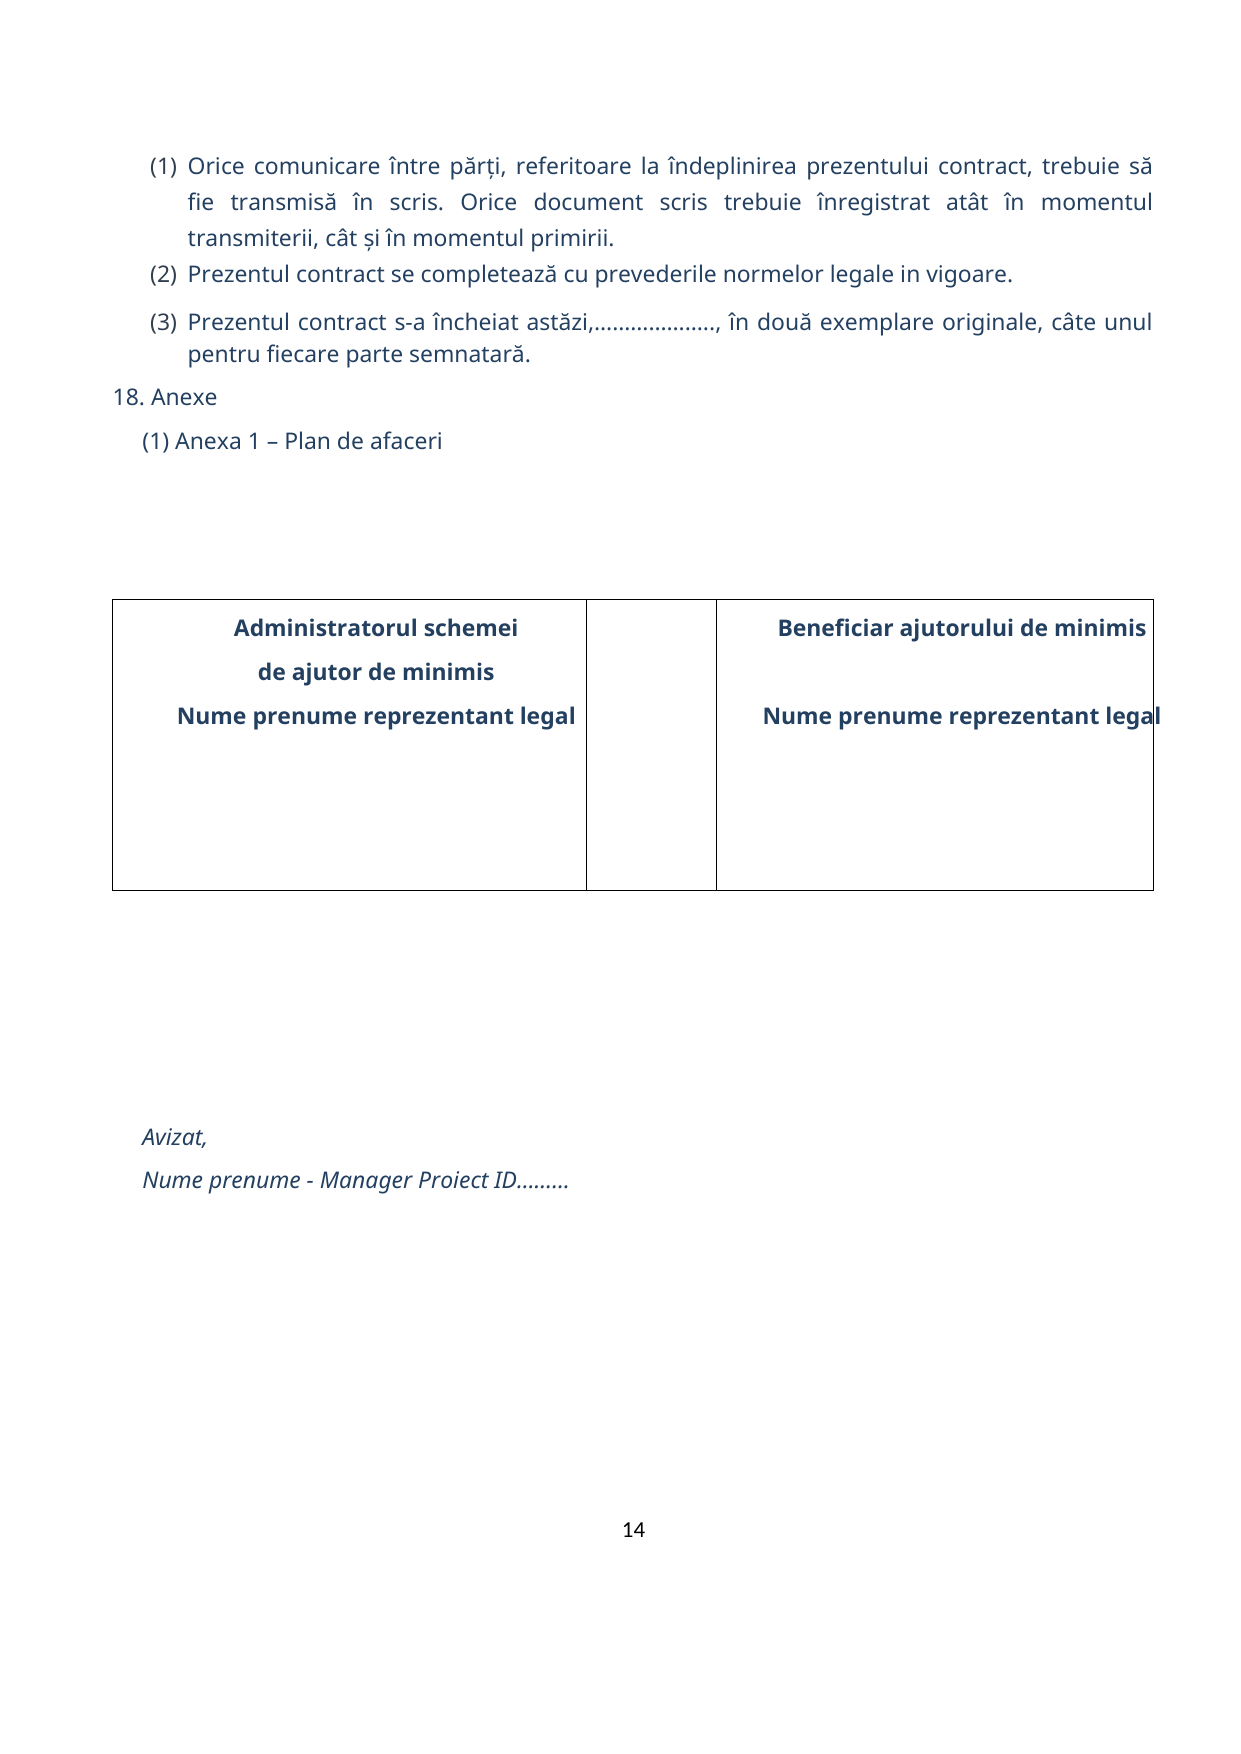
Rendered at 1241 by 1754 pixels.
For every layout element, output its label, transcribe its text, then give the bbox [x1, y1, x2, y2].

text Nume prenume - Manager Proiect ID……… [142, 1164, 1154, 1196]
list Orice comunicare între părți, referitoare la îndeplinirea prezentului contract, trebuie să fie transmisă în scris. Orice document scris trebuie înregistrat atât în momentul transmiterii, cât și în momentul primirii. [150, 150, 1154, 253]
table_header Beneficiar ajutorului de minimis Nume prenume reprezentant legal [717, 600, 1153, 890]
list Prezentul contract s-a încheiat astăzi,……………….., în două exemplare originale, câte unul pentru fiecare parte semnatară. [150, 306, 1154, 369]
text (1) Anexa 1 – Plan de afaceri [112, 425, 1154, 456]
text Avizat, [142, 1121, 1154, 1152]
list Prezentul contract se completează cu prevederile normelor legale in vigoare. [150, 258, 1154, 289]
text 18. Anexe [112, 381, 1154, 412]
table_header Administratorul schemei de ajutor de minimis Nume prenume reprezentant legal [113, 600, 586, 890]
table_header [587, 600, 716, 890]
